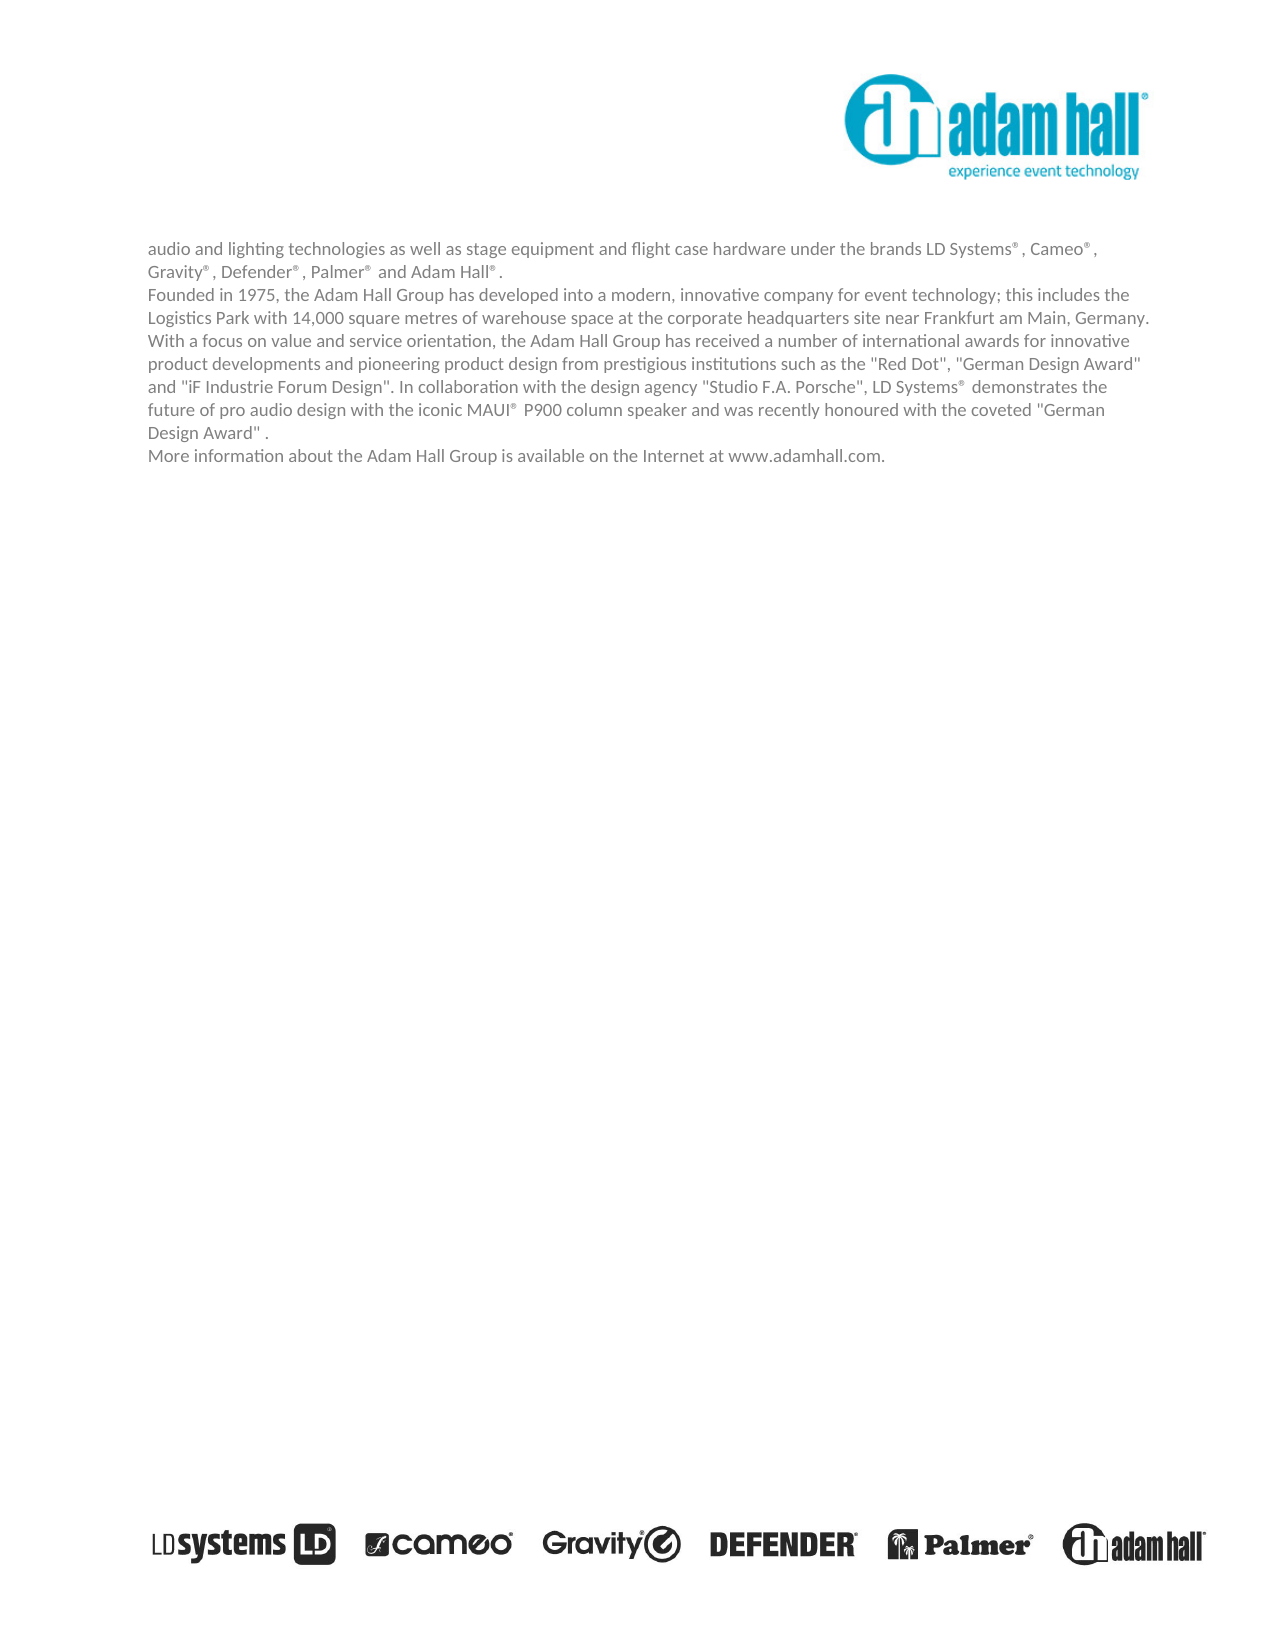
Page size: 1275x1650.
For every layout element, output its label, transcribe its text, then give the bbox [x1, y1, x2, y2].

text More information about the Adam Hall Group is available on the Internet at www.adamhall.com. [148, 444, 1158, 467]
picture [147, 1511, 1209, 1577]
picture [835, 73, 1158, 180]
text Founded in 1975, the Adam Hall Group has developed into a modern, innovative company for event technology; this includes the Logistics Park with 14,000 square metres of warehouse space at the corporate headquarters site near Frankfurt am Main, Germany. With a focus on value and service orientation, the Adam Hall Group has received a number of international awards for innovative product developments and pioneering product design from prestigious institutions such as the "Red Dot", "German Design Award" and "iF Industrie Forum Design". In collaboration with the design agency "Studio F.A. Porsche", LD Systems® demonstrates the future of pro audio design with the iconic MAUI® P900 column speaker and was recently honoured with the coveted "German Design Award" . [148, 283, 1158, 444]
